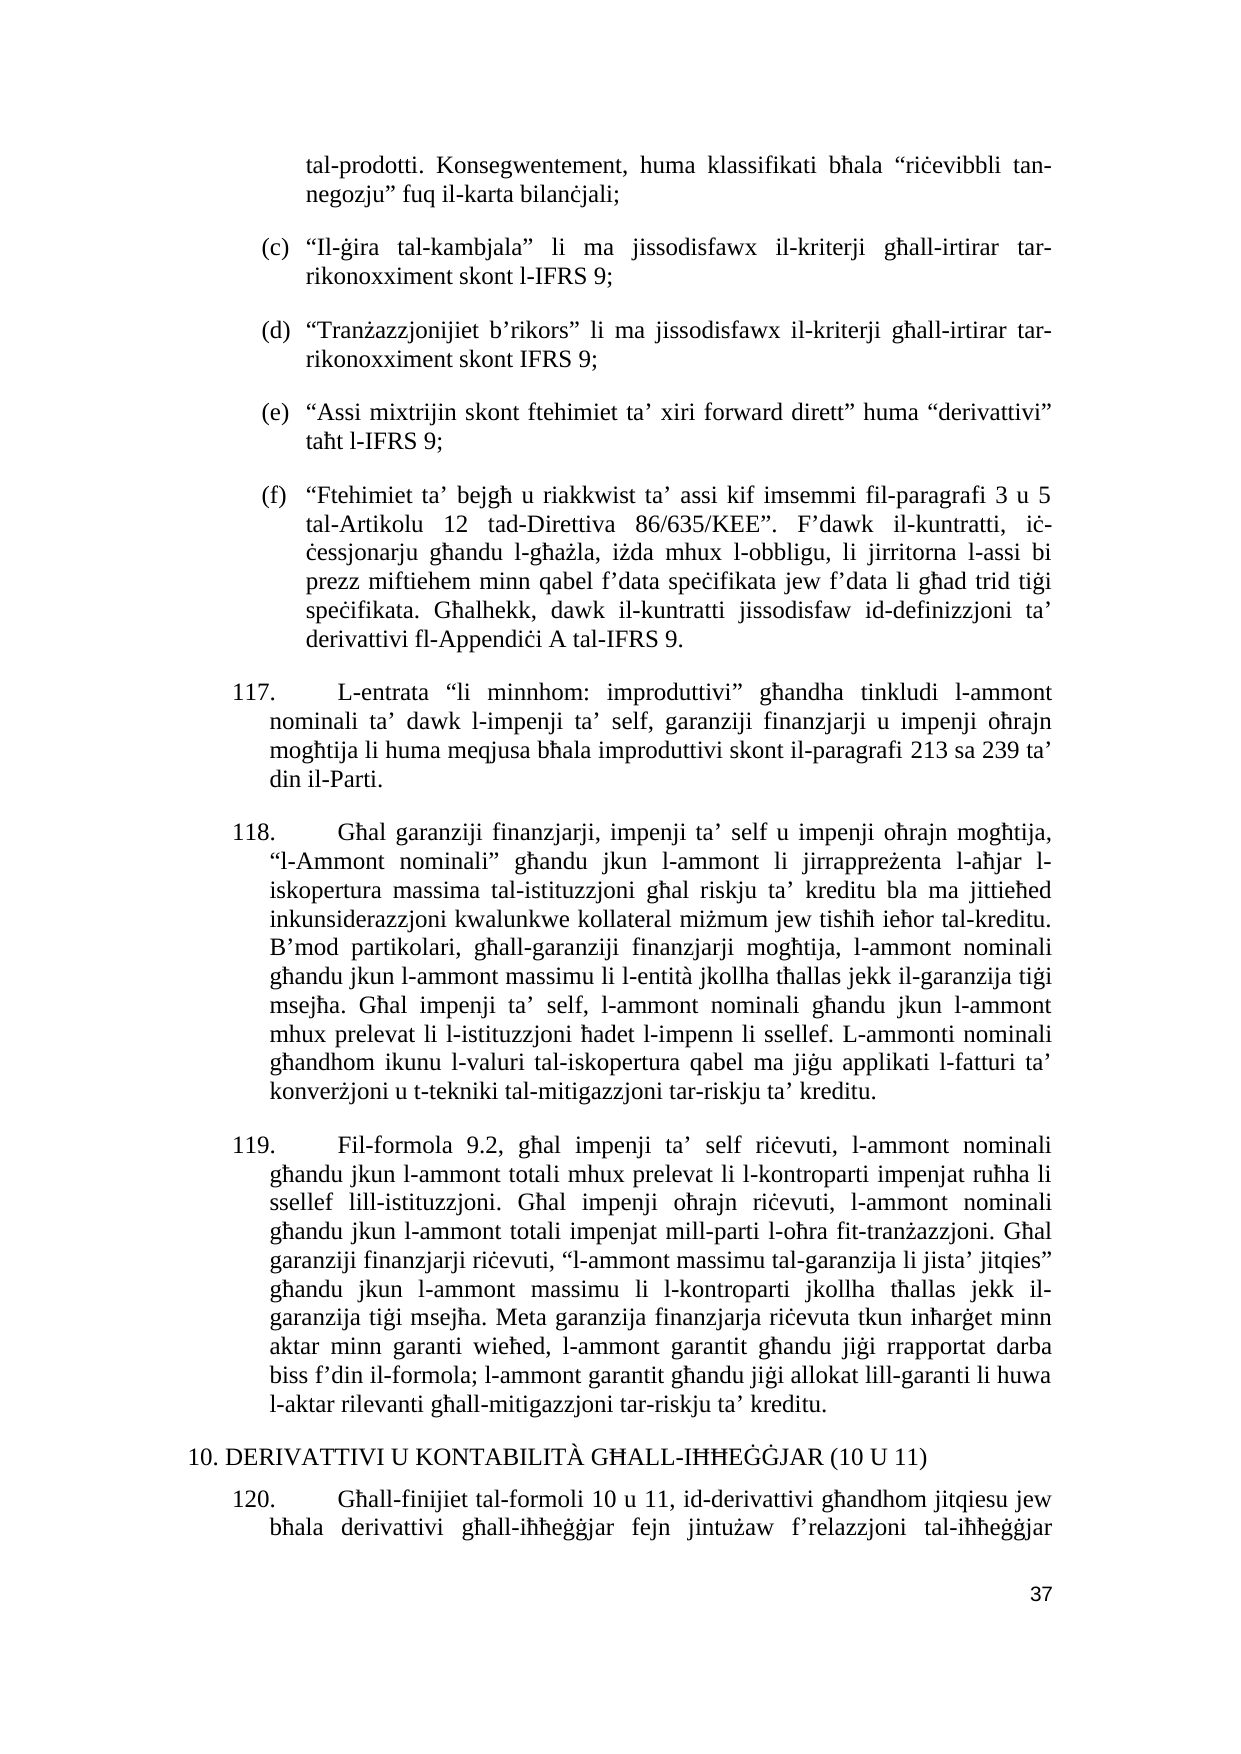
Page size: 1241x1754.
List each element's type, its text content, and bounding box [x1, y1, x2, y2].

text Fil-formola 9.2, għal impenji ta’ self riċevuti, l-ammont nominali għandu jkun l-ammont totali mhux prelevat li l-kontroparti impenjat ruħha li ssellef lill-istituzzjoni. Għal impenji oħrajn riċevuti, l-ammont nominali għandu jkun l-ammont totali impenjat mill-parti l-oħra fit-tranżazzjoni. Għal garanziji finanzjarji riċevuti, “l-ammont massimu tal-garanzija li jista’ jitqies” għandu jkun l-ammont massimu li l-kontroparti jkollha tħallas jekk il-garanzija tiġi msejħa. Meta garanzija finanzjarja riċevuta tkun inħarġet minn aktar minn garanti wieħed, l-ammont garantit għandu jiġi rrapportat darba biss f’din il-formola; l-ammont garantit għandu jiġi allokat lill-garanti li huwa l-aktar rilevanti għall-mitigazzjoni tar-riskju ta’ kreditu. [232, 1130, 1053, 1417]
list “Ftehimiet ta’ bejgħ u riakkwist ta’ assi kif imsemmi fil-paragrafi 3 u 5 tal-Artikolu 12 tad-Direttiva 86/635/KEE”. F’dawk il-kuntratti, iċ-ċessjonarju għandu l-għażla, iżda mhux l-obbligu, li jirritorna l-assi bi prezz miftiehem minn qabel f’data speċifikata jew f’data li għad trid tiġi speċifikata. Għalhekk, dawk il-kuntratti jissodisfaw id-definizzjoni ta’ derivattivi fl-Appendiċi A tal-IFRS 9. [261, 480, 1053, 652]
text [232, 1484, 1053, 1541]
list “Tranżazzjonijiet b’rikors” li ma jissodisfawx il-kriterji għall-irtirar tar-rikonoxximent skont IFRS 9; [261, 315, 1053, 372]
text L-entrata “li minnhom: improduttivi” għandha tinkludi l-ammont nominali ta’ dawk l-impenji ta’ self, garanziji finanzjarji u impenji oħrajn mogħtija li huma meqjusa bħala improduttivi skont il-paragrafi 213 sa 239 ta’ din il-Parti. [232, 677, 1053, 792]
list “Assi mixtrijin skont ftehimiet ta’ xiri forward dirett” huma “derivattivi” taħt l-IFRS 9; [261, 397, 1053, 455]
list “Il-ġira tal-kambjala” li ma jissodisfawx il-kriterji għall-irtirar tar-rikonoxximent skont l-IFRS 9; [261, 232, 1053, 290]
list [261, 150, 1053, 207]
subtitle Derivattivi u kontabilità għall-iħħeġġjar (10 u 11) [187, 1442, 1053, 1471]
text Għal garanziji finanzjarji, impenji ta’ self u impenji oħrajn mogħtija, “l-Ammont nominali” għandu jkun l-ammont li jirrappreżenta l-aħjar l-iskopertura massima tal-istituzzjoni għal riskju ta’ kreditu bla ma jittieħed inkunsiderazzjoni kwalunkwe kollateral miżmum jew tisħiħ ieħor tal-kreditu. B’mod partikolari, għall-garanziji finanzjarji mogħtija, l-ammont nominali għandu jkun l-ammont massimu li l-entità jkollha tħallas jekk il-garanzija tiġi msejħa. Għal impenji ta’ self, l-ammont nominali għandu jkun l-ammont mhux prelevat li l-istituzzjoni ħadet l-impenn li ssellef. L-ammonti nominali għandhom ikunu l-valuri tal-iskopertura qabel ma jiġu applikati l-fatturi ta’ konverżjoni u t-tekniki tal-mitigazzjoni tar-riskju ta’ kreditu. [232, 817, 1053, 1105]
